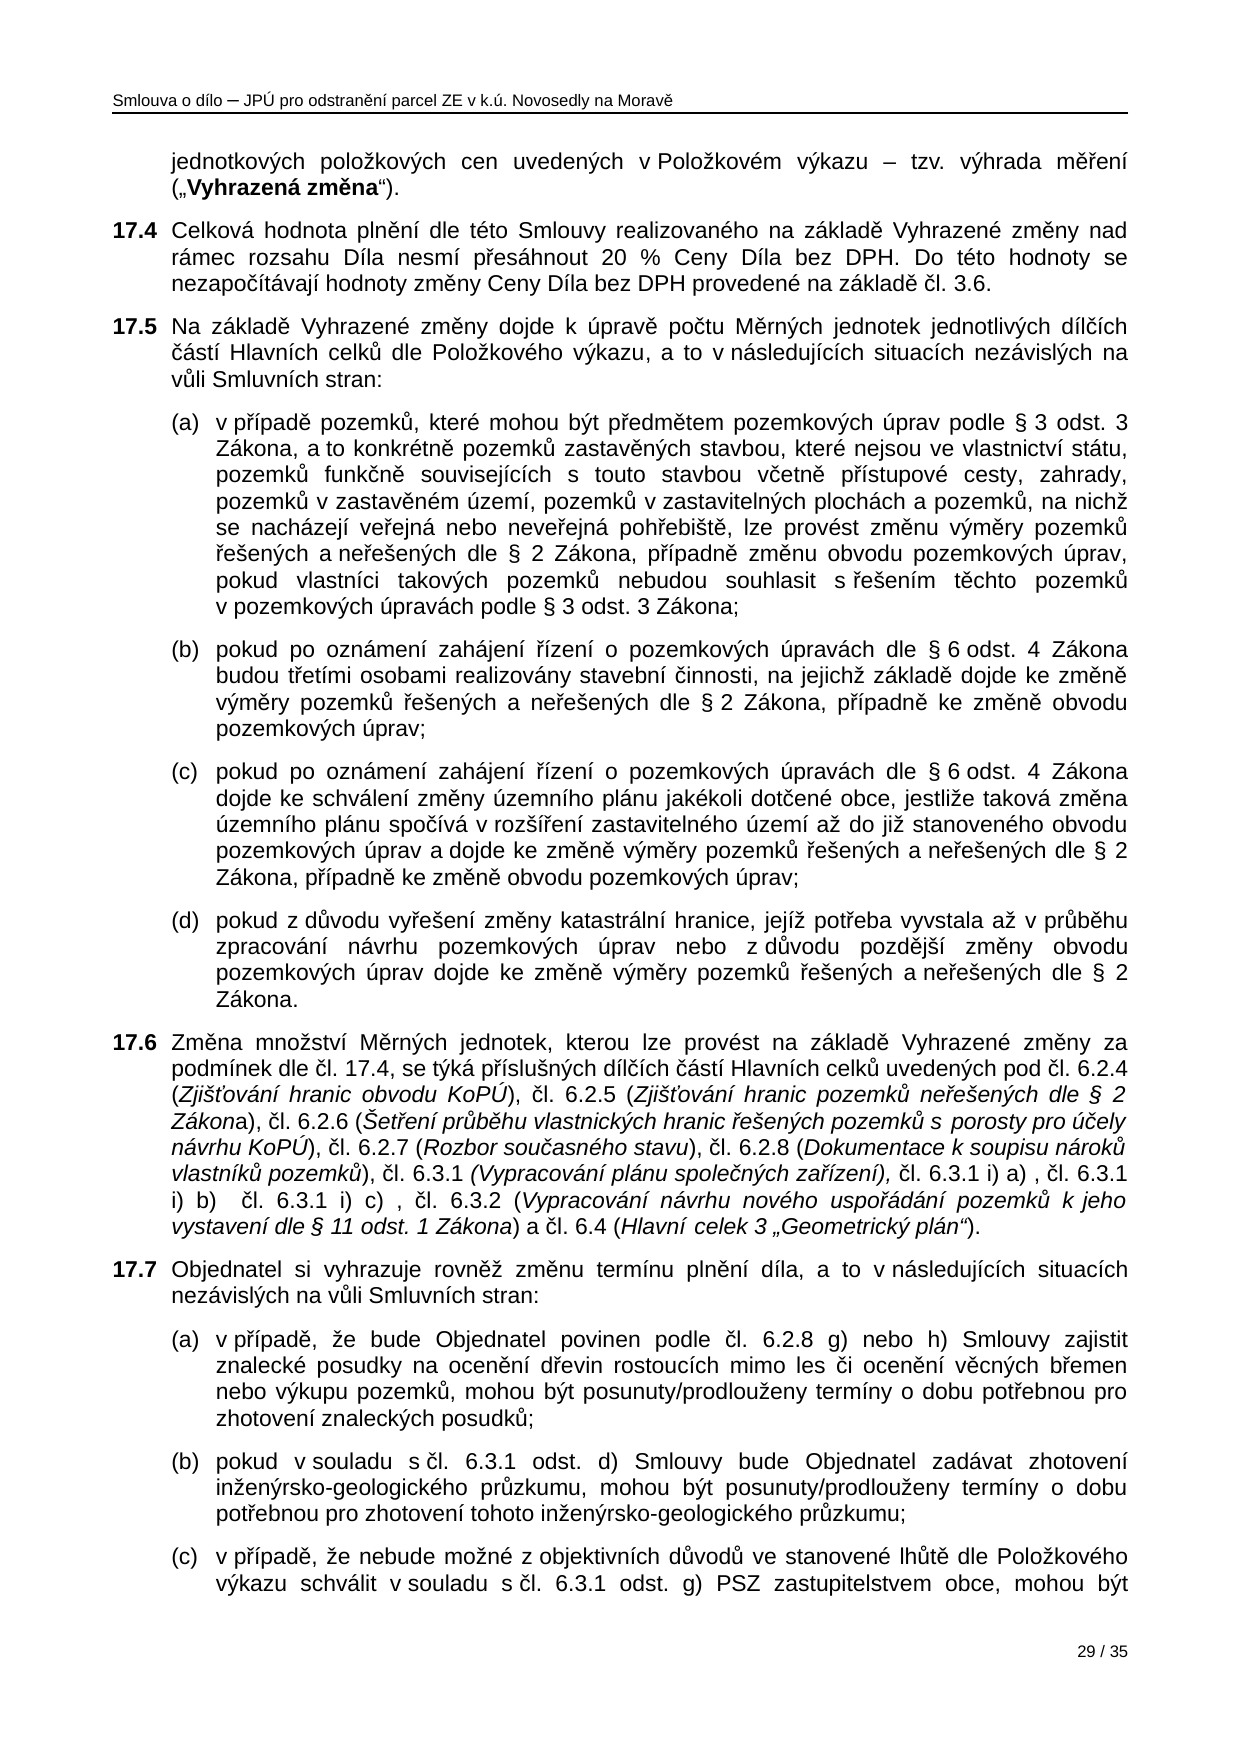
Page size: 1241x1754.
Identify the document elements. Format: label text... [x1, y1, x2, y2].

text Na základě Vyhrazené změny dojde k úpravě počtu Měrných jednotek jednotlivých dílčích částí Hlavních celků dle Položkového výkazu, a to v následujících situacích nezávislých na vůli Smluvních stran: [112, 313, 1128, 392]
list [171, 1543, 1128, 1596]
list pokud po oznámení zahájení řízení o pozemkových úpravách dle § 6 odst. 4 Zákona budou třetími osobami realizovány stavební činnosti, na jejichž základě dojde ke změně výměry pozemků řešených a neřešených dle § 2 Zákona, případně ke změně obvodu pozemkových úprav; [171, 636, 1128, 741]
list v případě pozemků, které mohou být předmětem pozemkových úprav podle § 3 odst. 3 Zákona, a to konkrétně pozemků zastavěných stavbou, které nejsou ve vlastnictví státu, pozemků funkčně souvisejících s touto stavbou včetně přístupové cesty, zahrady, pozemků v zastavěném území, pozemků v zastavitelných plochách a pozemků, na nichž se nacházejí veřejná nebo neveřejná pohřebiště, lze provést změnu výměry pozemků řešených a neřešených dle § 2 Zákona, případně změnu obvodu pozemkových úprav, pokud vlastníci takových pozemků nebudou souhlasit s řešením těchto pozemků v pozemkových úpravách podle § 3 odst. 3 Zákona; [171, 408, 1128, 619]
list pokud z důvodu vyřešení změny katastrální hranice, jejíž potřeba vyvstala až v průběhu zpracování návrhu pozemkových úprav nebo z důvodu pozdější změny obvodu pozemkových úprav dojde ke změně výměry pozemků řešených a neřešených dle § 2 Zákona. [171, 907, 1128, 1012]
list v případě, že bude Objednatel povinen podle čl. 6.2.8 g) nebo h) Smlouvy zajistit znalecké posudky na ocenění dřevin rostoucích mimo les či ocenění věcných břemen nebo výkupu pozemků, mohou být posunuty/prodlouženy termíny o dobu potřebnou pro zhotovení znaleckých posudků; [171, 1326, 1128, 1431]
list pokud v souladu s čl. 6.3.1 odst. d) Smlouvy bude Objednatel zadávat zhotovení inženýrsko-geologického průzkumu, mohou být posunuty/prodlouženy termíny o dobu potřebnou pro zhotovení tohoto inženýrsko-geologického průzkumu; [171, 1448, 1128, 1527]
text Objednatel si vyhrazuje rovněž změnu termínu plnění díla, a to v následujících situacích nezávislých na vůli Smluvních stran: [112, 1256, 1128, 1309]
list pokud po oznámení zahájení řízení o pozemkových úpravách dle § 6 odst. 4 Zákona dojde ke schválení změny územního plánu jakékoli dotčené obce, jestliže taková změna územního plánu spočívá v rozšíření zastavitelného území až do již stanoveného obvodu pozemkových úprav a dojde ke změně výměry pozemků řešených a neřešených dle § 2 Zákona, případně ke změně obvodu pozemkových úprav; [171, 758, 1128, 890]
text Celková hodnota plnění dle této Smlouvy realizovaného na základě Vyhrazené změny nad rámec rozsahu Díla nesmí přesáhnout 20 % Ceny Díla bez DPH. Do této hodnoty se nezapočítávají hodnoty změny Ceny Díla bez DPH provedené na základě čl. 3.6. [112, 217, 1128, 296]
text Změna množství Měrných jednotek, kterou lze provést na základě Vyhrazené změny za podmínek dle čl. 17.4, se týká příslušných dílčích částí Hlavních celků uvedených pod čl. 6.2.4 (Zjišťování hranic obvodu KoPÚ), čl. 6.2.5 (Zjišťování hranic pozemků neřešených dle § 2 Zákona), čl. 6.2.6 (Šetření průběhu vlastnických hranic řešených pozemků s porosty pro účely návrhu KoPÚ), čl. 6.2.7 (Rozbor současného stavu), čl. 6.2.8 (Dokumentace k soupisu nároků vlastníků pozemků), čl. 6.3.1 (Vypracování plánu společných zařízení), čl. 6.3.1 i) a) , čl. 6.3.1 i) b) čl. 6.3.1 i) c) , čl. 6.3.2 (Vypracování návrhu nového uspořádání pozemků k jeho vystavení dle § 11 odst. 1 Zákona) a čl. 6.4 (Hlavní celek 3 „Geometrický plán“). [112, 1029, 1128, 1239]
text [112, 148, 1128, 200]
